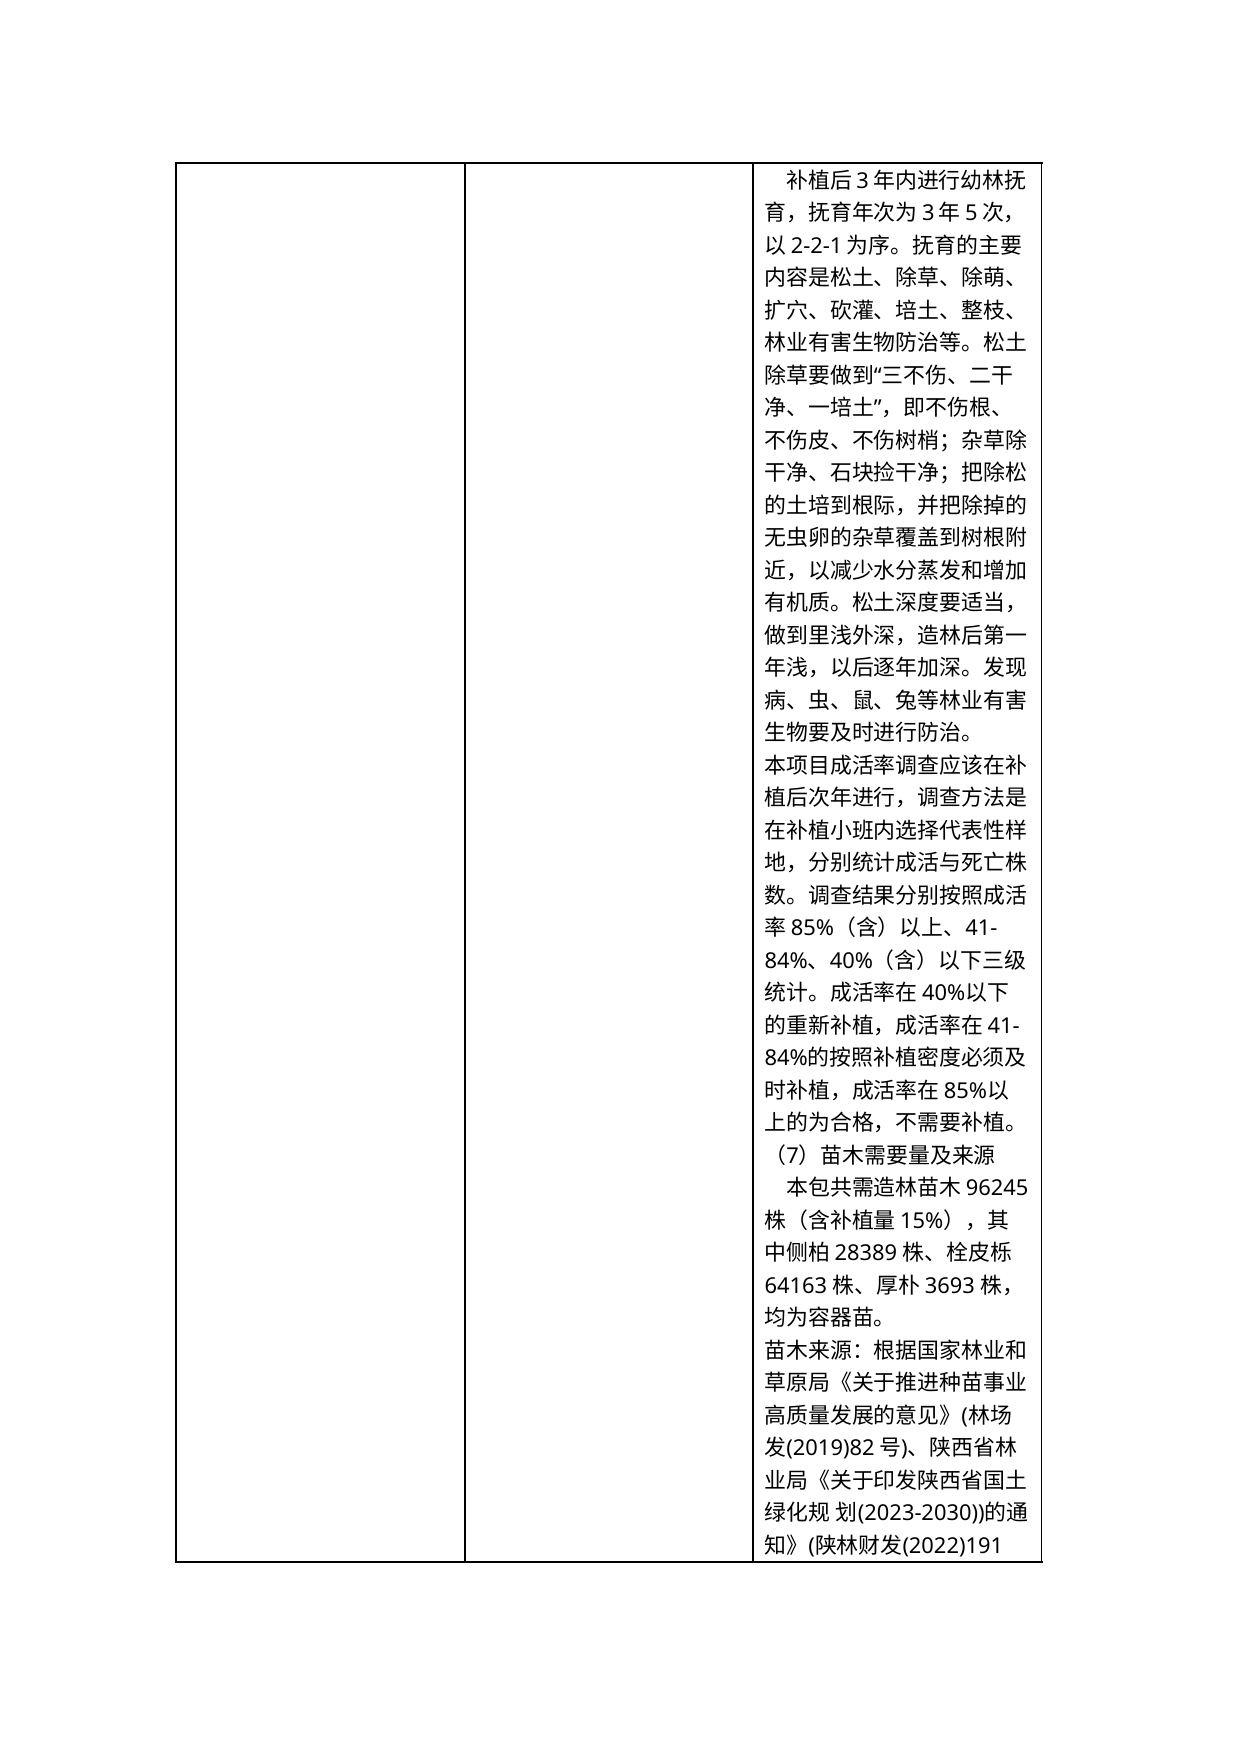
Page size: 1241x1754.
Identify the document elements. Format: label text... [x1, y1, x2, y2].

table_cell [466, 164, 752, 1561]
table_cell 1 [177, 164, 464, 1561]
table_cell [754, 164, 1041, 1561]
